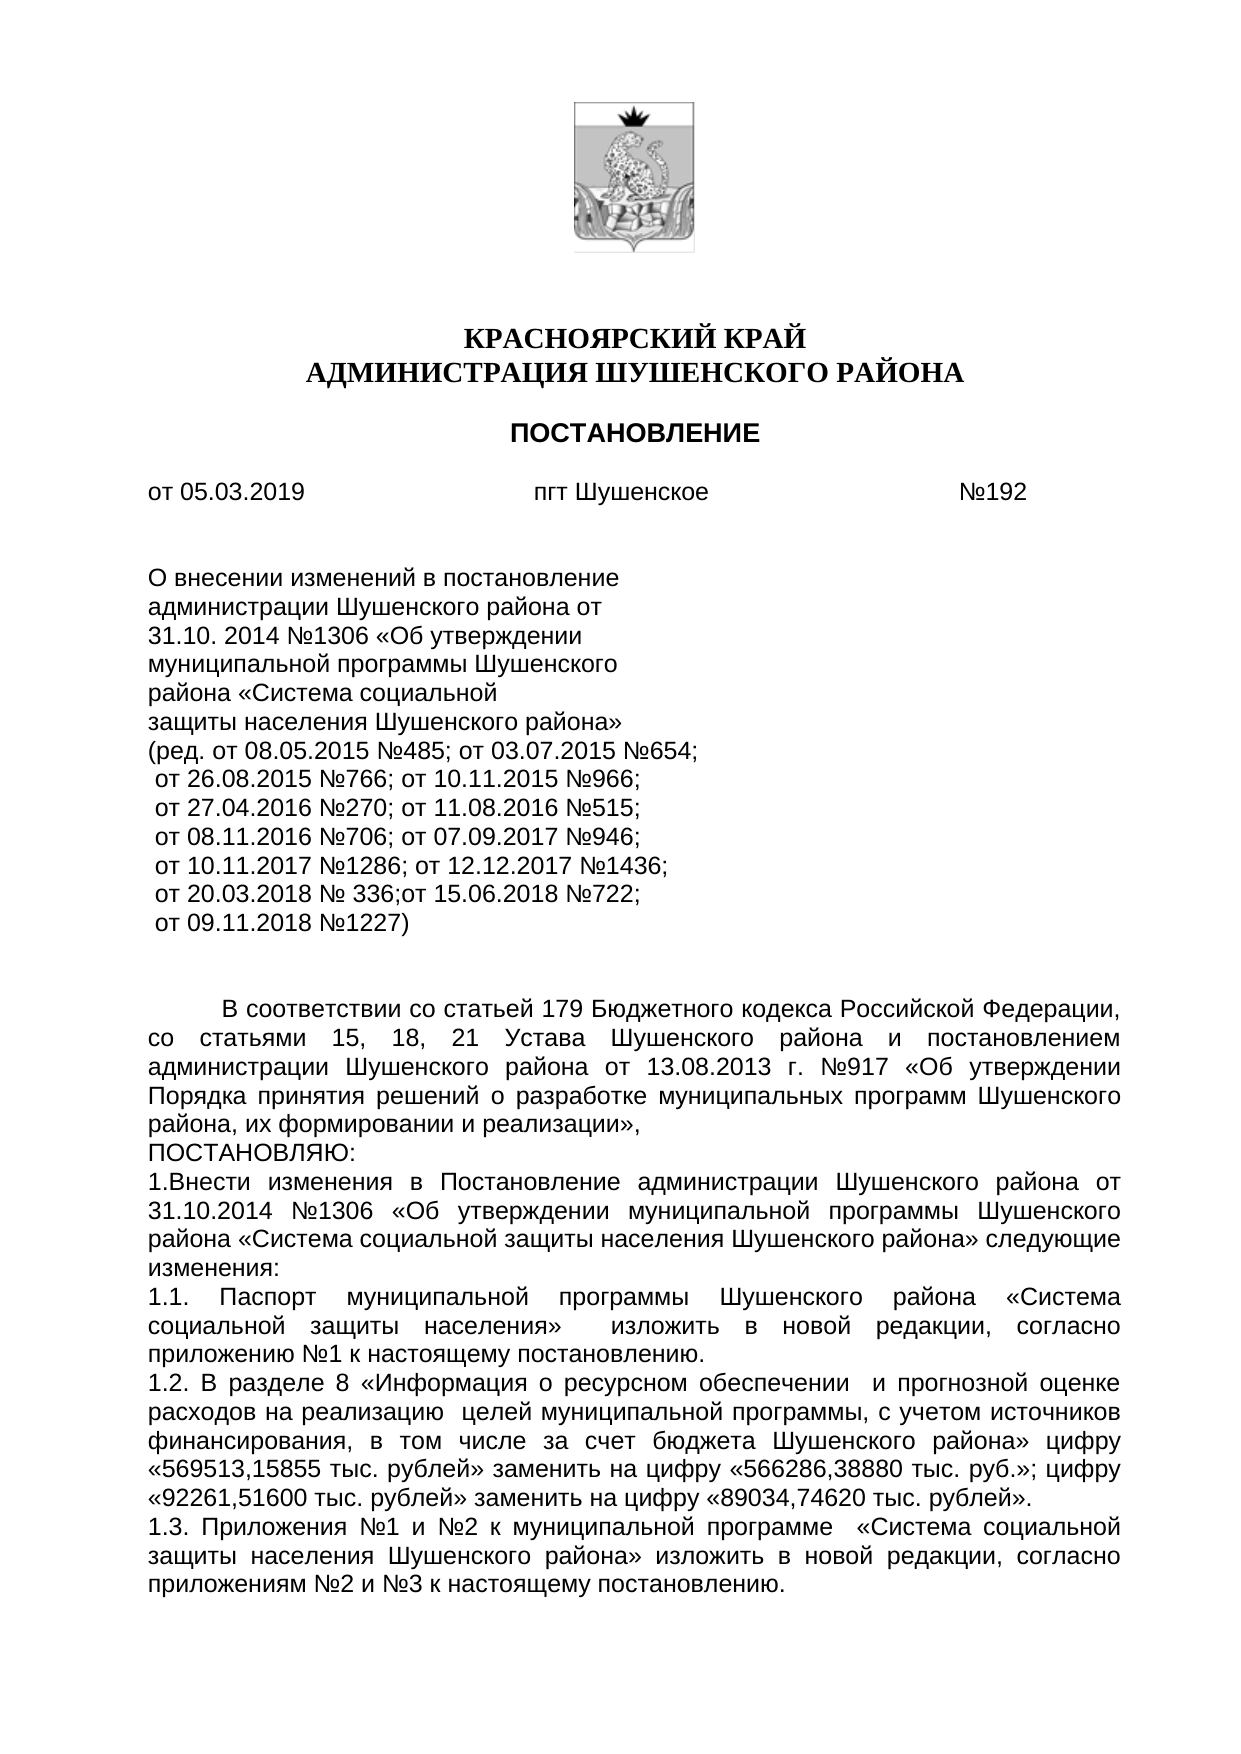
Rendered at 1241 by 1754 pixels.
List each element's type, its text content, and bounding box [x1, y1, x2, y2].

text КРАСНОЯРСКИЙ КРАЙ [148, 321, 1122, 355]
text от 20.03.2018 № 336;от 15.06.2018 №722; [148, 879, 1122, 908]
text В соответствии со статьей 179 Бюджетного кодекса Российской Федерации, со статьями 15, 18, 21 Устава Шушенского района и постановлением администрации Шушенского района от 13.08.2013 г. №917 «Об утверждении Порядка принятия решений о разработке муниципальных программ Шушенского района, их формировании и реализации», [148, 994, 1122, 1138]
text 1.3. Приложения №1 и №2 к муниципальной программе «Система социальной защиты населения Шушенского района» изложить в новой редакции, согласно приложениям №2 и №3 к настоящему постановлению. [148, 1512, 1122, 1598]
text от 05.03.2019 пгт Шушенское №192 [148, 477, 1122, 506]
text 1.1. Паспорт муниципальной программы Шушенского района «Система социальной защиты населения» изложить в новой редакции, согласно приложению №1 к настоящему постановлению. [148, 1282, 1122, 1368]
text (ред. от 08.05.2015 №485; от 03.07.2015 №654; [148, 736, 1122, 764]
picture [574, 102, 696, 254]
text защиты населения Шушенского района» [148, 707, 1122, 736]
text 31.10. 2014 №1306 «Об утверждении [148, 621, 1122, 649]
text района «Система социальной [148, 678, 1122, 707]
text 1.2. В разделе 8 «Информация о ресурсном обеспечении и прогнозной оценке расходов на реализацию целей муниципальной программы, с учетом источников финансирования, в том числе за счет бюджета Шушенского района» цифру «569513,15855 тыс. рублей» заменить на цифру «566286,38880 тыс. руб.»; цифру «92261,51600 тыс. рублей» заменить на цифру «89034,74620 тыс. рублей». [148, 1368, 1122, 1512]
text от 09.11.2018 №1227) [148, 908, 1122, 937]
text 1.Внести изменения в Постановление администрации Шушенского района от 31.10.2014 №1306 «Об утверждении муниципальной программы Шушенского района «Система социальной защиты населения Шушенского района» следующие изменения: [148, 1167, 1122, 1282]
text от 26.08.2015 №766; от 10.11.2015 №966; [148, 764, 1122, 793]
text муниципальной программы Шушенского [148, 649, 1122, 678]
text О внесении изменений в постановление [148, 563, 1122, 592]
text от 10.11.2017 №1286; от 12.12.2017 №1436; [148, 851, 1122, 879]
text от 27.04.2016 №270; от 11.08.2016 №515; [148, 793, 1122, 822]
text АДМИНИСТРАЦИЯ ШУШЕНСКОГО РАЙОНА [148, 355, 1122, 388]
text ПОСТАНОВЛЯЮ: [148, 1138, 1122, 1167]
text от 08.11.2016 №706; от 07.09.2017 №946; [148, 822, 1122, 851]
text администрации Шушенского района от [148, 592, 1122, 621]
subtitle ПОСТАНОВЛЕНИЕ [148, 417, 1122, 448]
